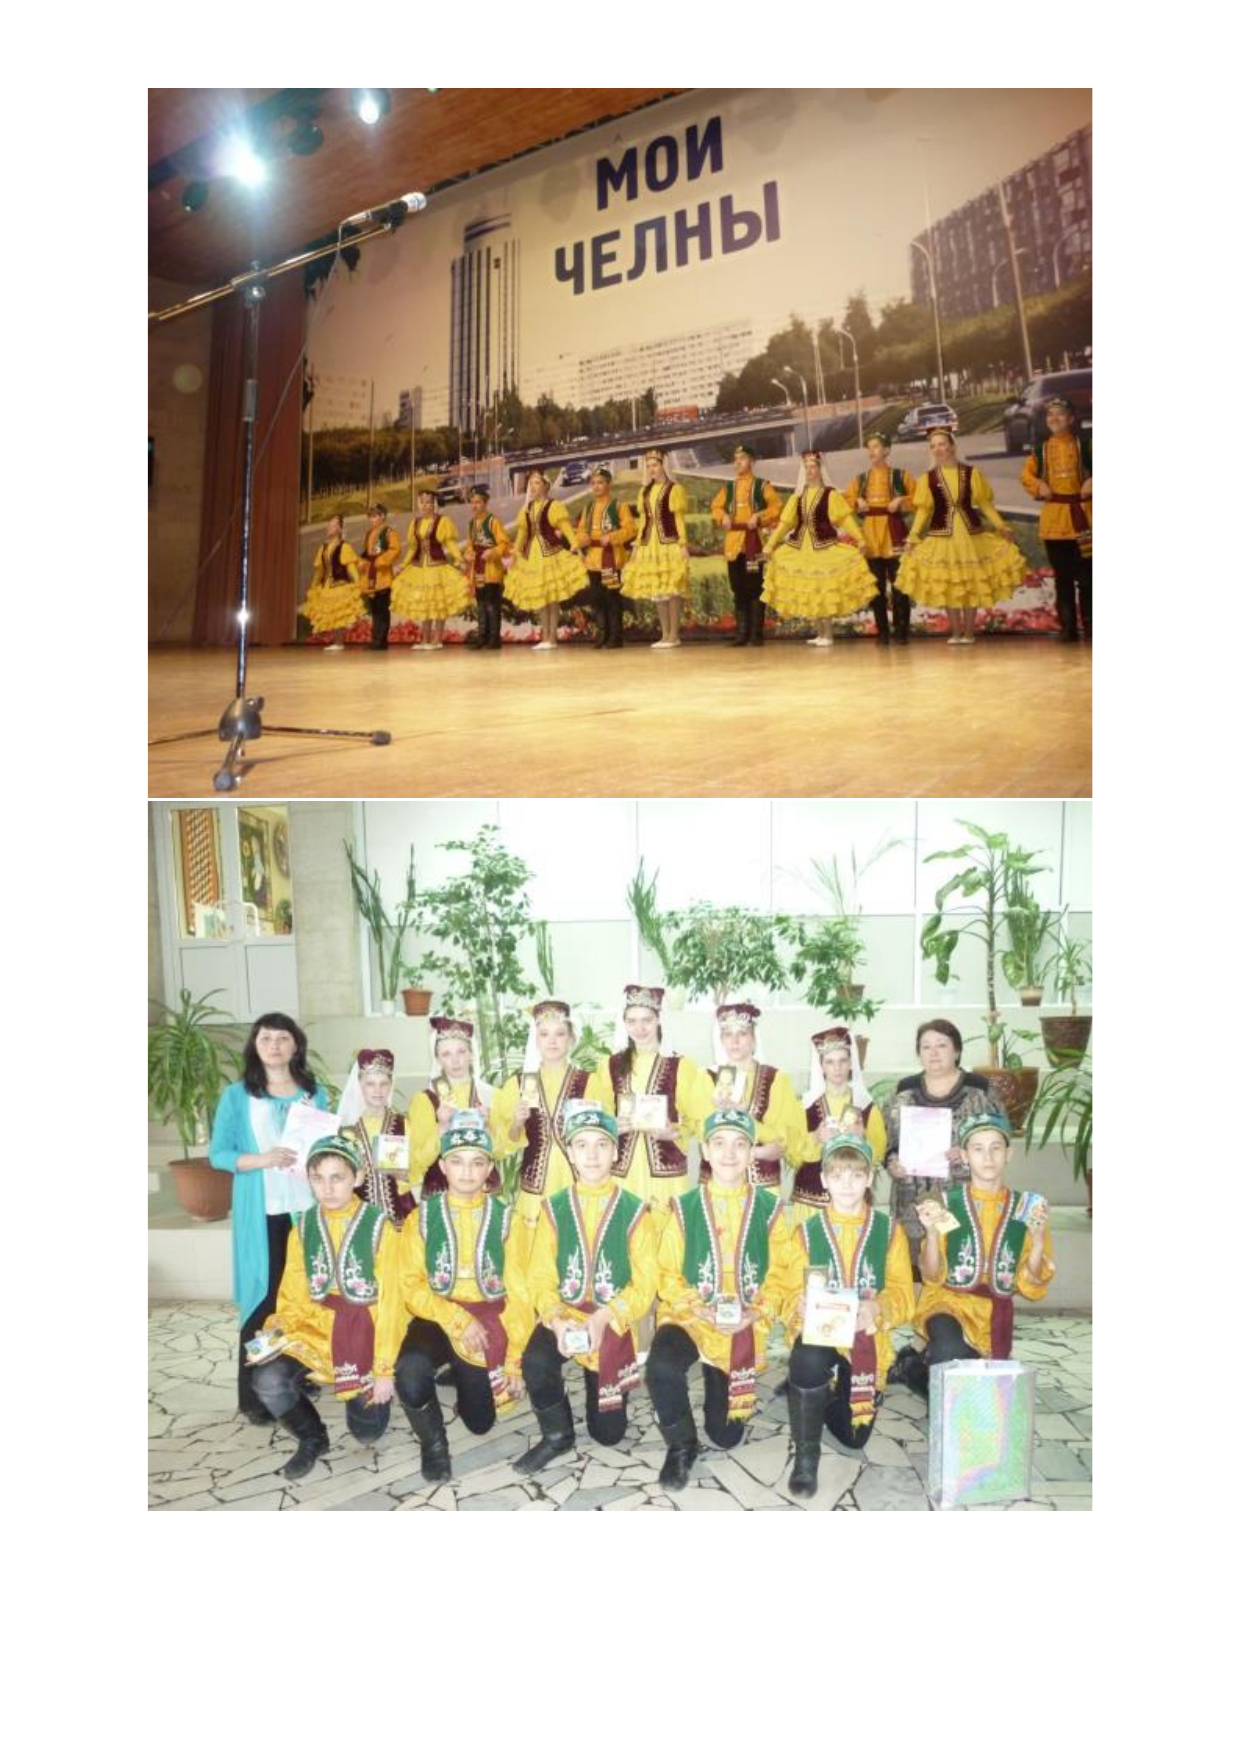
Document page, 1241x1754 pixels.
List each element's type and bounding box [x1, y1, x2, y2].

picture [147, 801, 1093, 1511]
picture [147, 88, 1093, 798]
